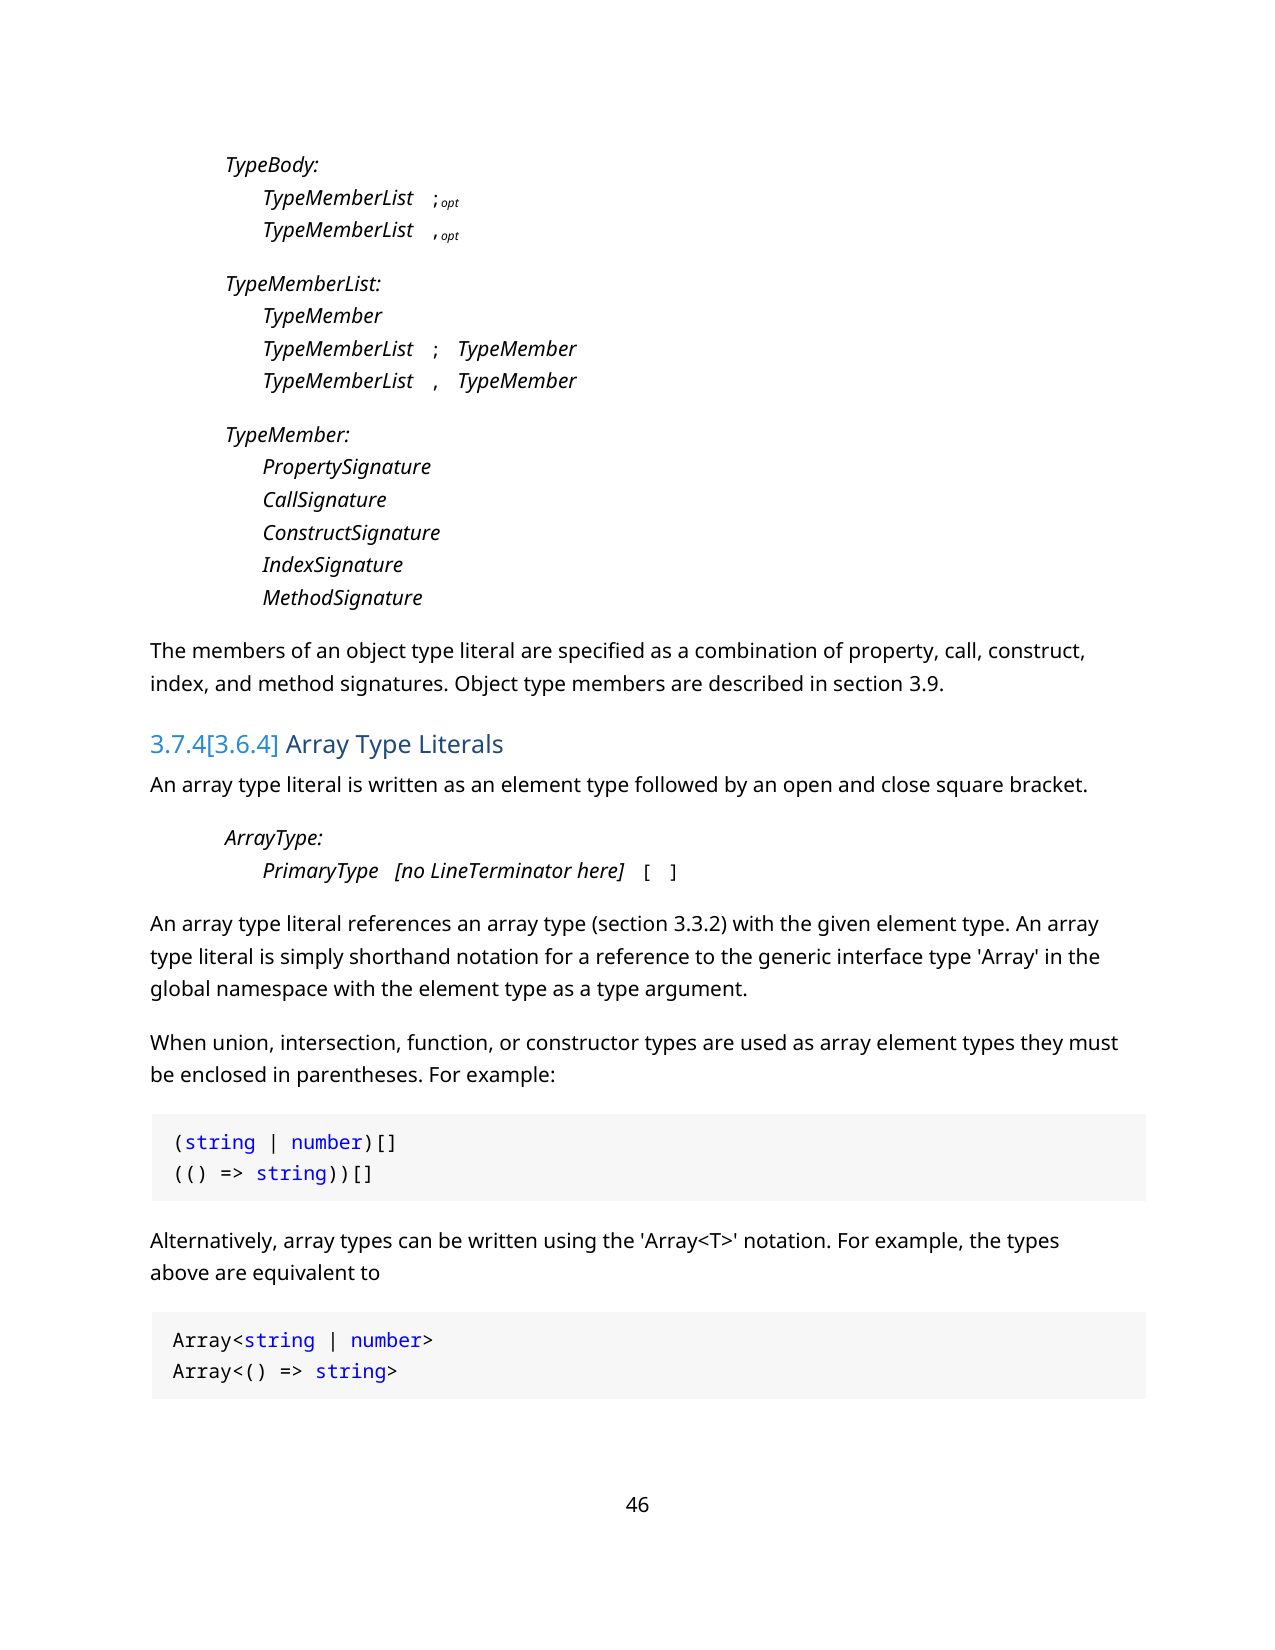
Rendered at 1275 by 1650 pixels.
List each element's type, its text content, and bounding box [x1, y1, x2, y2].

subtitle Array Type Literals [150, 727, 1125, 761]
text Array<string | number> Array<() => string> [164, 1325, 1133, 1387]
text Alternatively, array types can be written using the 'Array<T>' notation. For example, the types above are equivalent to [150, 1226, 1125, 1287]
text TypeMemberList: TypeMember TypeMemberList ; TypeMember TypeMemberList , TypeMember [225, 269, 1125, 395]
text The members of an object type literal are specified as a combination of property, call, construct, index, and method signatures. Object type members are described in section 3.9. [150, 636, 1125, 697]
text ArrayType: PrimaryType [no LineTerminator here] [ ] [225, 823, 1125, 884]
text (string | number)[] (() => string))[] [164, 1127, 1133, 1189]
text An array type literal references an array type (section 3.3.2) with the given element type. An array type literal is simply shorthand notation for a reference to the generic interface type 'Array' in the global namespace with the element type as a type argument. [150, 909, 1125, 1003]
text An array type literal is written as an element type followed by an open and close square bracket. [150, 770, 1125, 798]
text When union, intersection, function, or constructor types are used as array element types they must be enclosed in parentheses. For example: [150, 1028, 1125, 1089]
text TypeMember: PropertySignature CallSignature ConstructSignature IndexSignature MethodSignature [225, 420, 1125, 611]
text TypeBody: TypeMemberList ;opt TypeMemberList ,opt [225, 150, 1125, 244]
